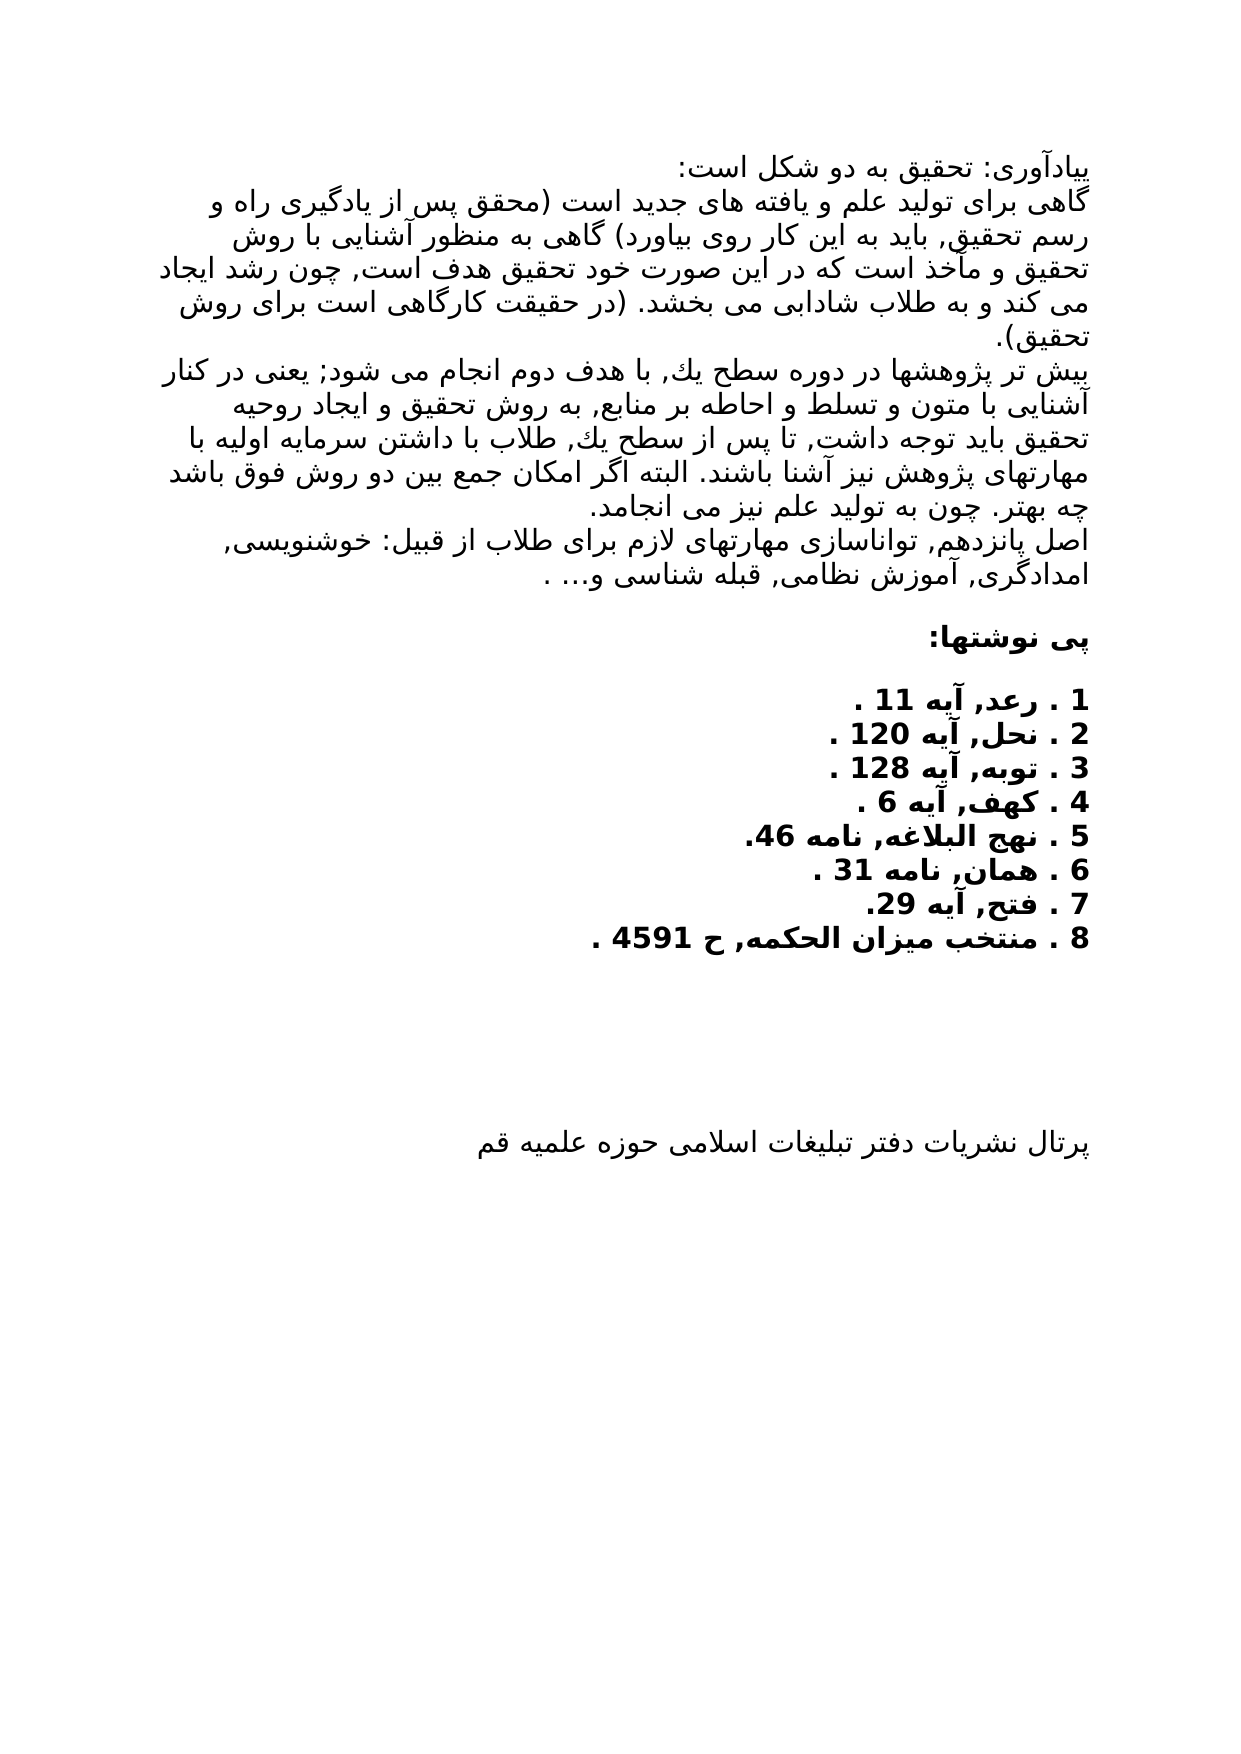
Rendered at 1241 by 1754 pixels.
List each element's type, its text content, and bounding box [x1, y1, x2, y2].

text 1 . رعد, آيه 11 . 2 . نحل, آيه 120 . 3 . توبه, آيه 128 . 4 . كهف, آيه 6 . 5 . نهج البلاغه, نامه 46. 6 . همان, نامه 31 . 7 . فتح, آيه 29. 8 . منتخب ميزان الحكمه, ح 4591 . [150, 684, 1090, 955]
text پى نوشتها: [150, 621, 1090, 654]
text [150, 150, 1090, 591]
text پرتال نشریات دفتر تبلیغات اسلامی حوزه علمیه قم [150, 1048, 1090, 1159]
